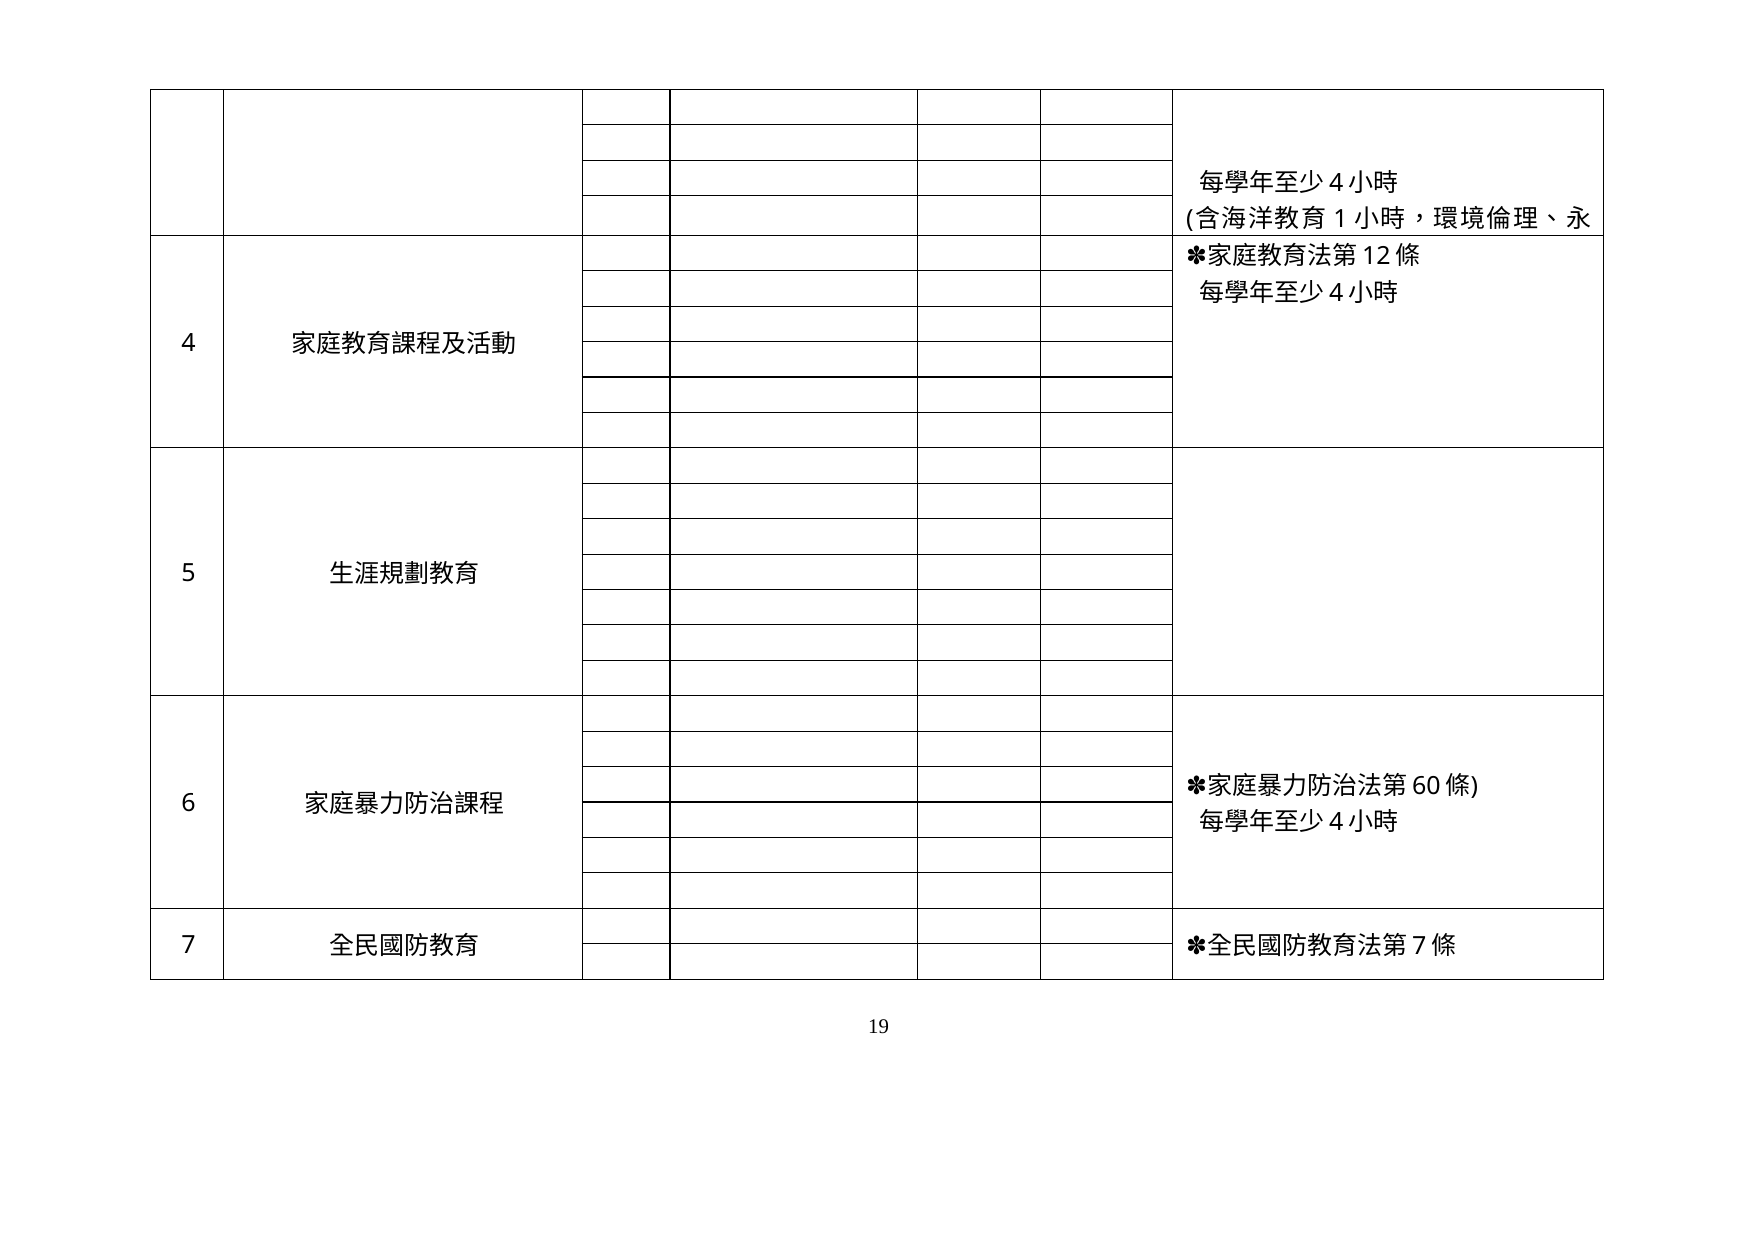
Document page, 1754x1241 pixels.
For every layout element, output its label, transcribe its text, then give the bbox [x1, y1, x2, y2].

table_cell [918, 342, 1040, 376]
table_cell ✽全民國防教育法第7條 [1173, 909, 1603, 978]
table_cell [583, 555, 669, 589]
table_cell [1041, 236, 1172, 270]
table_cell [1041, 271, 1172, 306]
table_cell [918, 271, 1040, 306]
table_cell [918, 909, 1040, 943]
table_cell [1041, 307, 1172, 341]
table_cell [1041, 413, 1172, 447]
table_cell [671, 555, 917, 589]
table_cell [918, 125, 1040, 159]
table_cell [671, 944, 917, 978]
table_cell 4 [151, 236, 223, 447]
table_cell [1041, 696, 1172, 731]
table_cell [583, 803, 669, 837]
table_cell [671, 307, 917, 341]
table_cell [671, 519, 917, 553]
table_cell [918, 519, 1040, 553]
table_cell 家庭暴力防治課程 [224, 696, 582, 908]
table_cell [583, 236, 669, 270]
table_cell [1041, 909, 1172, 943]
table_cell [1041, 838, 1172, 872]
table_cell [583, 484, 669, 518]
table_cell [918, 90, 1040, 124]
table_cell [671, 838, 917, 872]
table_cell [583, 90, 669, 124]
table_cell [671, 590, 917, 624]
table_cell [1041, 767, 1172, 801]
table_cell [583, 661, 669, 695]
table_cell [671, 448, 917, 483]
table_cell 7 [151, 909, 223, 978]
table_cell [671, 236, 917, 270]
table_cell [1041, 732, 1172, 766]
table_cell [583, 873, 669, 908]
table_cell [918, 555, 1040, 589]
table_cell [918, 161, 1040, 195]
table_cell 5 [151, 448, 223, 695]
table_cell [671, 161, 917, 195]
table_cell [1041, 944, 1172, 978]
table_cell [918, 448, 1040, 483]
table_cell [918, 236, 1040, 270]
table_cell [1041, 803, 1172, 837]
table_cell ✽家庭教育法第12條 每學年至少4小時 [1173, 236, 1603, 447]
table_cell [1041, 873, 1172, 908]
table_cell [1041, 378, 1172, 412]
table_cell [918, 767, 1040, 801]
table_cell 家庭教育課程及活動 [224, 236, 582, 447]
table_cell [1041, 125, 1172, 159]
table_cell [918, 307, 1040, 341]
table_cell 6 [151, 696, 223, 908]
table_cell [1041, 90, 1172, 124]
table_cell [583, 944, 669, 978]
table_cell [1041, 161, 1172, 195]
table_cell [671, 125, 917, 159]
table_cell [583, 271, 669, 306]
table_cell [918, 378, 1040, 412]
table_cell [671, 378, 917, 412]
table_cell [1041, 661, 1172, 695]
table_cell [1041, 448, 1172, 483]
table_cell [918, 196, 1040, 235]
table_cell [1041, 625, 1172, 660]
table_cell [671, 803, 917, 837]
table_cell [1041, 555, 1172, 589]
table_cell [1173, 448, 1603, 695]
table_cell [671, 909, 917, 943]
table_cell [671, 413, 917, 447]
table_cell [583, 696, 669, 731]
table_cell [583, 767, 669, 801]
table_cell [583, 378, 669, 412]
table_cell [918, 944, 1040, 978]
table_cell [671, 732, 917, 766]
table_cell [583, 732, 669, 766]
table_cell [583, 590, 669, 624]
table_cell [671, 90, 917, 124]
table_cell [671, 484, 917, 518]
table_cell [918, 732, 1040, 766]
table_cell [583, 909, 669, 943]
table_cell [583, 838, 669, 872]
table_cell [671, 661, 917, 695]
table_cell [671, 696, 917, 731]
table_cell [1041, 196, 1172, 235]
table_cell [918, 873, 1040, 908]
table_cell ✽家庭暴力防治法第60條) 每學年至少4小時 [1173, 696, 1603, 908]
table_cell [671, 342, 917, 376]
table_cell [918, 590, 1040, 624]
table_cell [671, 767, 917, 801]
table_cell [1041, 484, 1172, 518]
table_cell [583, 196, 669, 235]
table_cell [583, 342, 669, 376]
table_cell [918, 625, 1040, 660]
table_cell 生涯規劃教育 [224, 448, 582, 695]
table_cell [918, 803, 1040, 837]
table_cell [583, 307, 669, 341]
table_cell [1041, 342, 1172, 376]
table_cell [583, 413, 669, 447]
table_cell [918, 838, 1040, 872]
table_cell [918, 661, 1040, 695]
table_cell [583, 161, 669, 195]
table_cell [671, 873, 917, 908]
table_cell [671, 625, 917, 660]
table_cell [583, 519, 669, 553]
table_cell [671, 271, 917, 306]
table_cell [918, 696, 1040, 731]
table_cell [918, 484, 1040, 518]
table_cell [918, 413, 1040, 447]
table_cell [671, 196, 917, 235]
table_cell [1041, 519, 1172, 553]
table_cell [583, 448, 669, 483]
table_cell [583, 625, 669, 660]
table_cell [1041, 590, 1172, 624]
table_cell 全民國防教育 [224, 909, 582, 978]
table_cell [583, 125, 669, 159]
